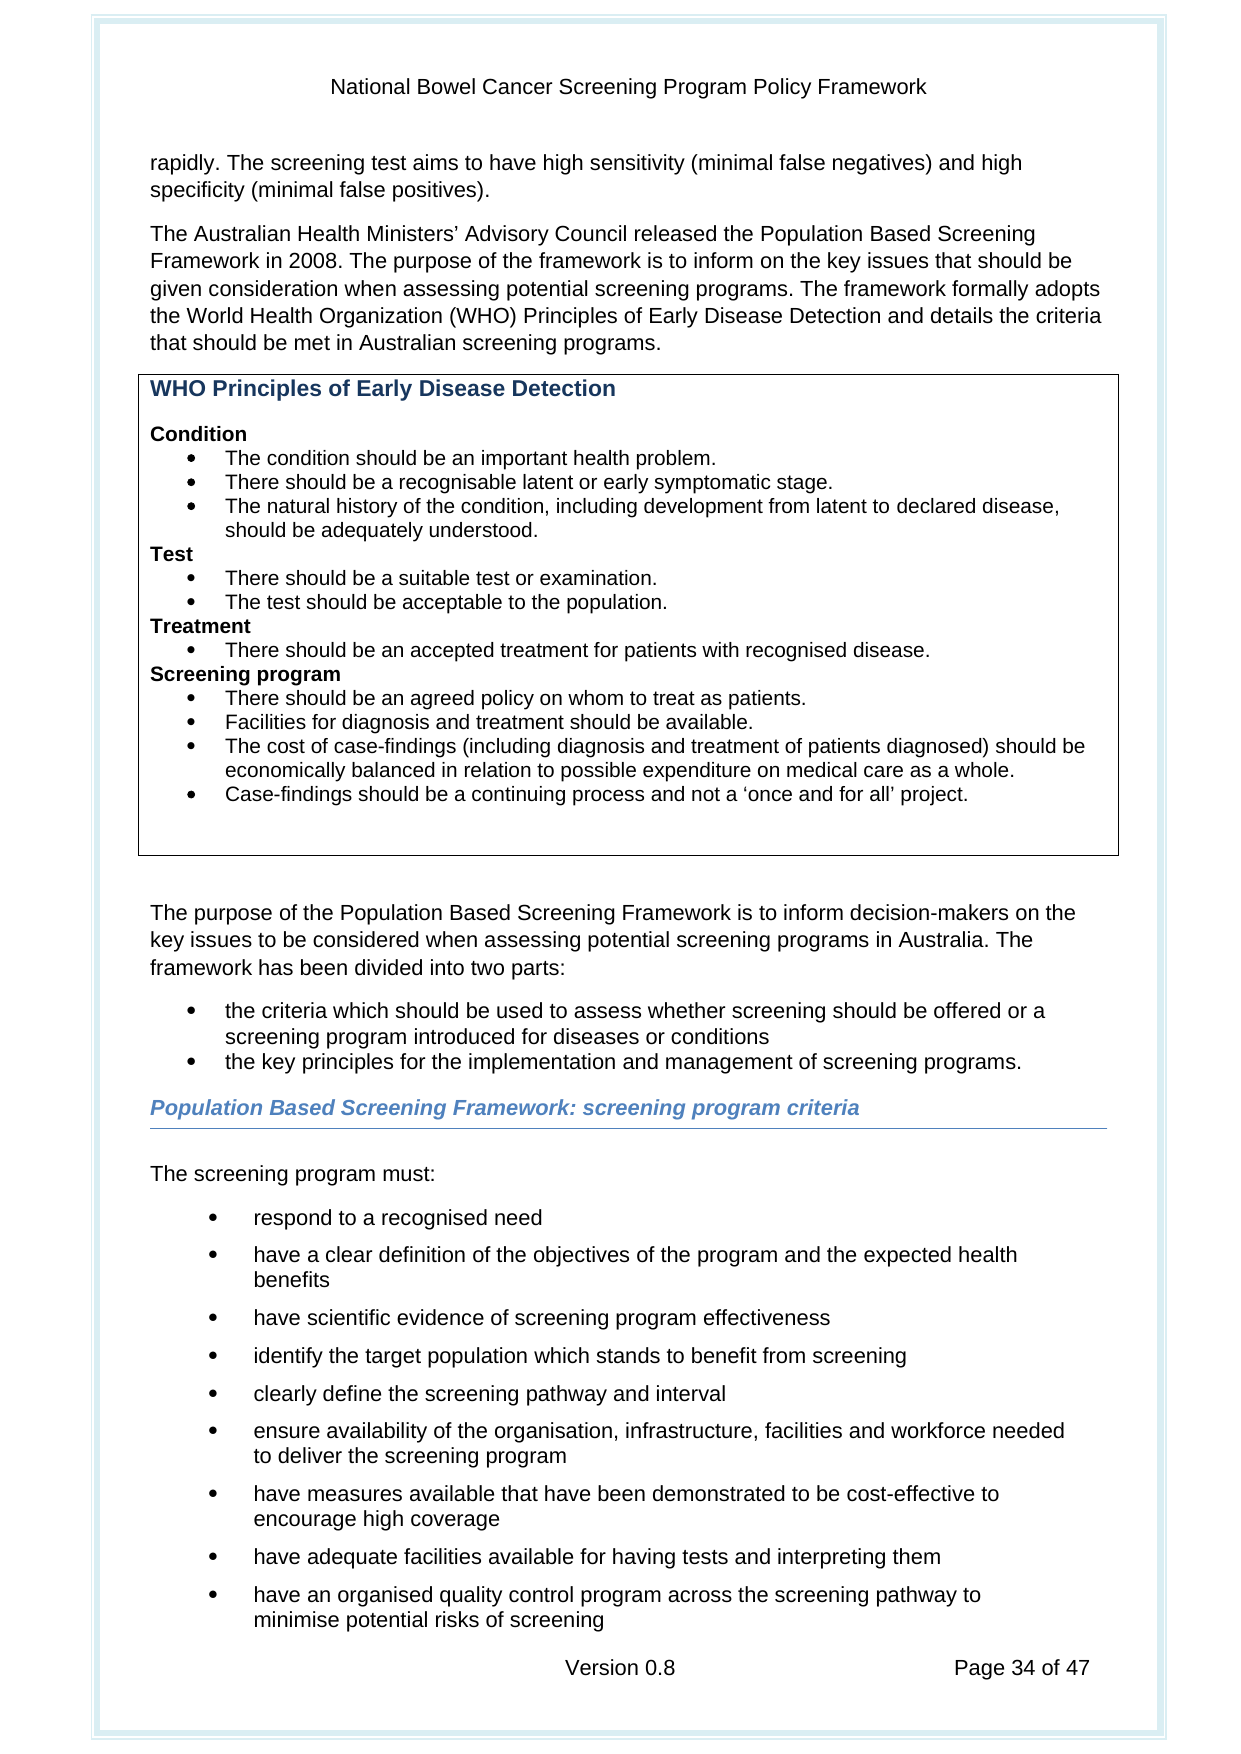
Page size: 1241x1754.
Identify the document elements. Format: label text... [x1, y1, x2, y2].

list have an organised quality control program across the screening pathway to minimise potential risks of screening [209, 1582, 1068, 1632]
subtitle Population Based Screening Framework: screening program criteria [150, 1095, 1107, 1128]
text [150, 150, 1107, 202]
list clearly define the screening pathway and interval [209, 1380, 1068, 1406]
list have measures available that have been demonstrated to be cost-effective to encourage high coverage [209, 1481, 1068, 1531]
text The Australian Health Ministers’ Advisory Council released the Population Based Screening Framework in 2008. The purpose of the framework is to inform on the key issues that should be given consideration when assessing potential screening programs. The framework formally adopts the World Health Organization (WHO) Principles of Early Disease Detection and details the criteria that should be met in Australian screening programs. [150, 221, 1107, 355]
list the key principles for the implementation and management of screening programs. [187, 1049, 1109, 1074]
list have adequate facilities available for having tests and interpreting them [209, 1544, 1068, 1569]
list identify the target population which stands to benefit from screening [209, 1343, 1068, 1368]
list have scientific evidence of screening program effectiveness [209, 1305, 1068, 1330]
list have a clear definition of the objectives of the program and the expected health benefits [209, 1242, 1068, 1292]
text The purpose of the Population Based Screening Framework is to inform decision-makers on the key issues to be considered when assessing potential screening programs in Australia. The framework has been divided into two parts: [150, 900, 1107, 980]
text The screening program must: [150, 1161, 1107, 1186]
list ensure availability of the organisation, infrastructure, facilities and workforce needed to deliver the screening program [209, 1418, 1068, 1468]
list respond to a recognised need [209, 1204, 1068, 1229]
table_header WHO Principles of Early Disease Detection Condition The condition should be an important health problem. There should be a recognisable latent or early symptomatic stage. The natural history of the condition, including development from latent to declared disease, should be adequately understood. Test There should be a suitable test or examination. The test should be acceptable to the population. Treatment There should be an accepted treatment for patients with recognised disease. Screening program There should be an agreed policy on whom to treat as patients. Facilities for diagnosis and treatment should be available. The cost of case-findings (including diagnosis and treatment of patients diagnosed) should be economically balanced in relation to possible expenditure on medical care as a whole. Case-findings should be a continuing process and not a ‘once and for all’ project. [139, 375, 1118, 855]
list the criteria which should be used to assess whether screening should be offered or a screening program introduced for diseases or conditions [187, 998, 1109, 1049]
